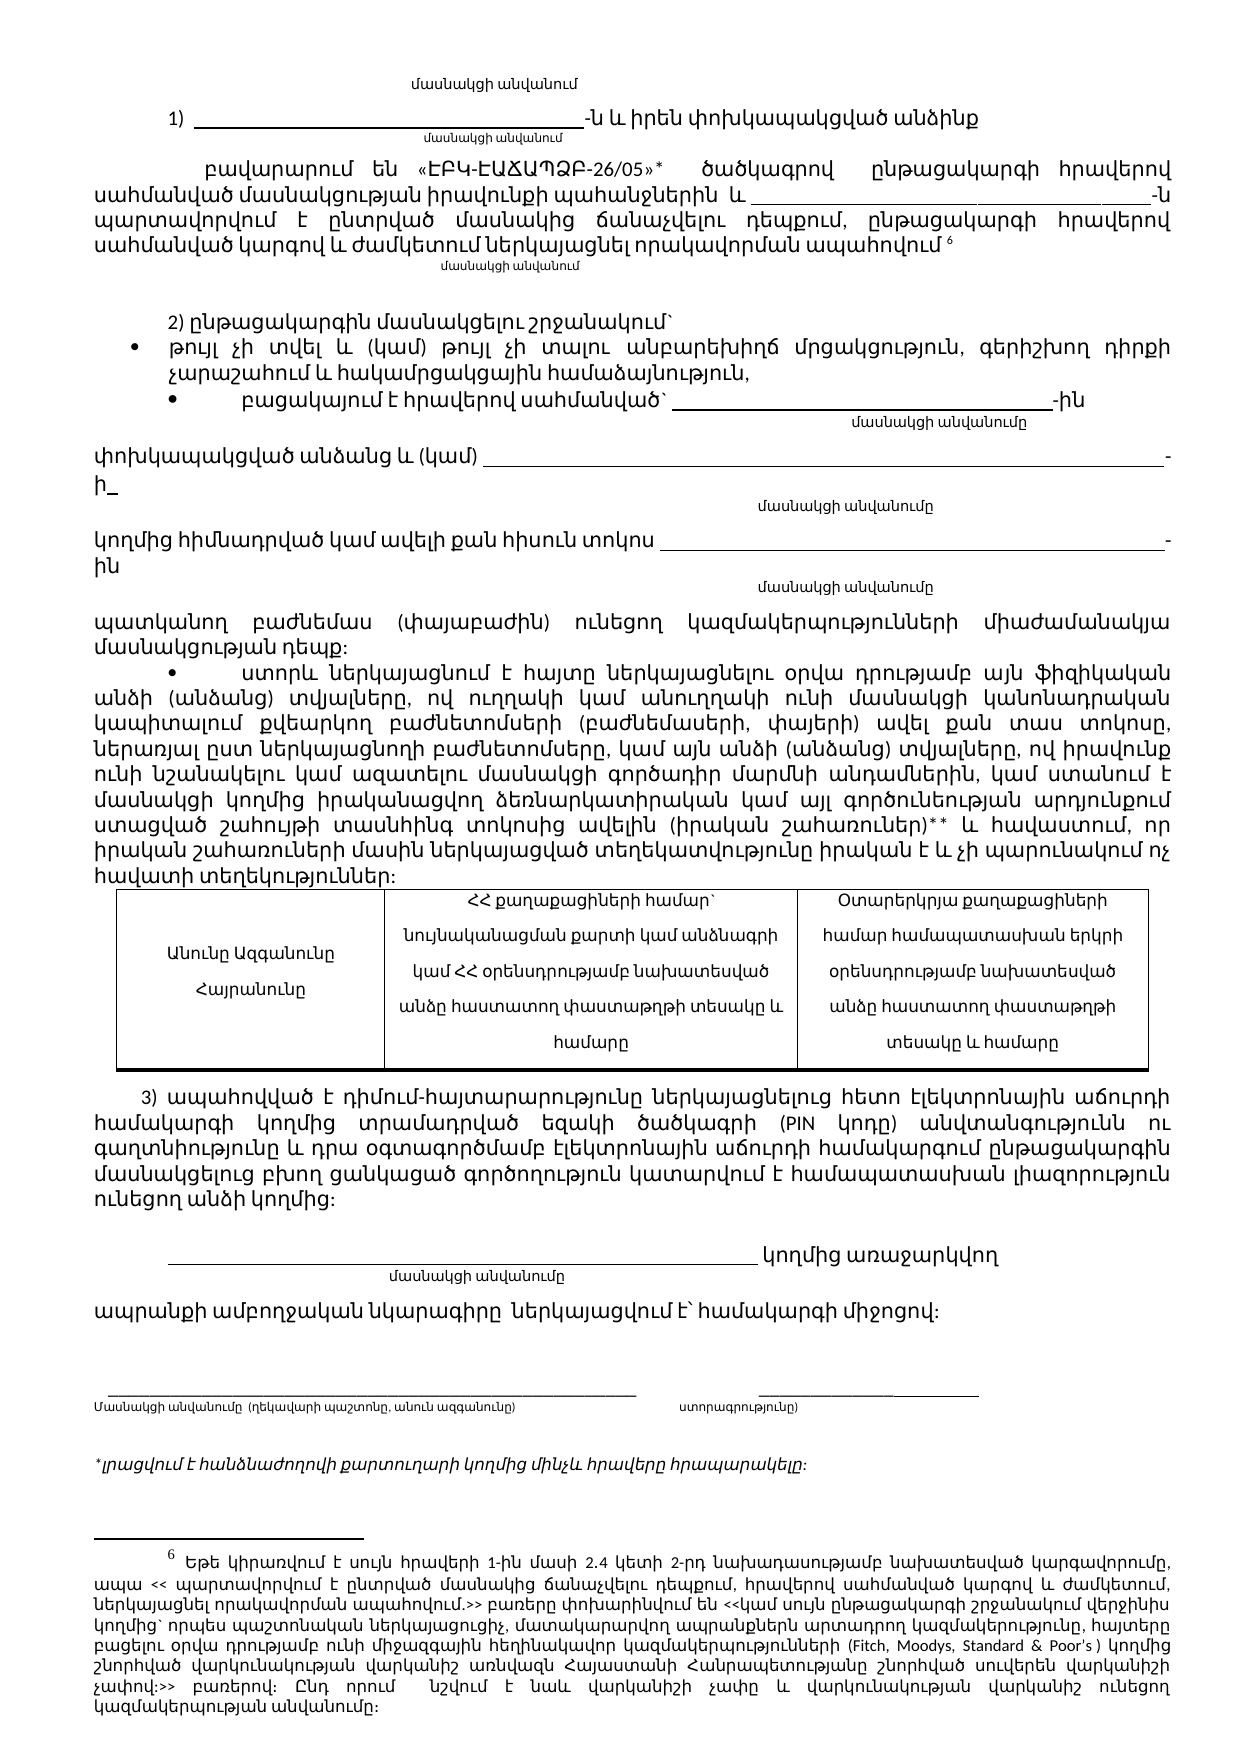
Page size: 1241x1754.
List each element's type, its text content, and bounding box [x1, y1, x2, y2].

text 3) ապահովված է դիմում-հայտարարությունը ներկայացնելուց հետո էլեկտրոնային աճուրդի համակարգի կողմից տրամադրված եզակի ծածկագրի (PIN կոդը) անվտանգությունն ու գաղտնիությունը և դրա օգտագործմամբ էլեկտրոնային աճուրդի համակարգում ընթացակարգին մասնակցելուց բխող ցանկացած գործողություն կատարվում է համապատասխան լիազորություն ունեցող անձի կողմից: [94, 1084, 1171, 1212]
text ___________________________________________________ _____________ Մասնակցի անվանումը (ղեկավարի պաշտոնը, անուն ազգանունը) ստորագրությունը) [94, 1374, 1171, 1425]
table_header Օտարերկրյա քաղաքացիների համար համապատասխան երկրի օրենսդրությամբ նախատեսված անձը հաստատող փաստաթղթի տեսակը և համարը [798, 890, 1148, 1068]
text պատկանող բաժնեմաս (փայաբաժին) ունեցող կազմակերպությունների միաժամանակյա մասնակցության դեպք: [94, 609, 1171, 660]
text մասնակցի անվանում [94, 258, 1171, 283]
text մասնակցի անվանումը [94, 413, 1171, 444]
table_header Անունը Ազգանունը Հայրանունը [117, 890, 384, 1068]
text ապրանքի ամբողջական նկարագիրը ներկայացվում է՝ համակարգի միջոցով: [94, 1298, 1171, 1323]
text 2) ընթացակարգին մասնակցելու շրջանակում` [94, 309, 1171, 334]
text բավարարում են «ԷԲԿ-ԷԱՃԱՊՁԲ-26/05»* ծածկագրով ընթացակարգի հրավերով սահմանված մասնակցության իրավունքի պահանջներին և -ն պարտավորվում է ընտրված մասնակից ճանաչվելու դեպքում, ընթացակարգի հրավերով սահմանված կարգով և ժամկետում ներկայացնել որակավորման ապահովում [94, 156, 1171, 258]
list թույլ չի տվել և (կամ) թույլ չի տալու անբարեխիղճ մրցակցություն, գերիշխող դիրքի չարաշահում և հակամրցակցային համաձայնություն, [131, 334, 1171, 385]
list ստորև ներկայացնում է հայտը ներկայացնելու օրվա դրությամբ այն ֆիզիկական անձի (անձանց) տվյալները, ով ուղղակի կամ անուղղակի ունի մասնակցի կանոնադրական կապիտալում քվեարկող բաժնետոմսերի (բաժնեմասերի, փայերի) ավել քան տաս տոկոսը, ներառյալ ըստ ներկայացնողի բաժնետոմսերը, կամ այն անձի (անձանց) տվյալները, ով իրավունք ունի նշանակելու կամ ազատելու մասնակցի գործադիր մարմնի անդամներին, կամ ստանում է մասնակցի կողմից իրականացվող ձեռնարկատիրական կամ այլ գործունեության արդյունքում ստացված շահույթի տասնհինգ տոկոսից ավելին (իրական շահառուներ)** և հավաստում, որ իրական շահառուների մասին ներկայացված տեղեկատվությունը իրական է և չի պարունակում ոչ հավատի տեղեկություններ: [94, 660, 1171, 888]
text 1) -ն և իրեն փոխկապակցված անձինք [94, 106, 1171, 131]
text *լրացվում է հանձնաժողովի քարտուղարի կողմից մինչև հրավերը հրապարակելը: [94, 1454, 1171, 1474]
text փոխկապակցված անձանց և (կամ) -ի [94, 444, 1171, 497]
text մասնակցի անվանում [94, 75, 1171, 106]
text մասնակցի անվանումը [94, 578, 1171, 609]
text մասնակցի անվանում [94, 131, 1171, 156]
text կողմից առաջարկվող [94, 1242, 1171, 1268]
text մասնակցի անվանումը [94, 497, 1171, 528]
text կողմից հիմնադրված կամ ավելի քան հիսուն տոկոս -ին [94, 528, 1171, 578]
table_header ՀՀ քաղաքացիների համար` նույնականացման քարտի կամ անձնագրի կամ ՀՀ օրենսդրությամբ նախատեսված անձը հաստատող փաստաթղթի տեսակը և համարը [385, 890, 797, 1068]
list բացակայում է հրավերով սահմանված` -ին [94, 385, 1171, 413]
text մասնակցի անվանումը [94, 1268, 1171, 1298]
